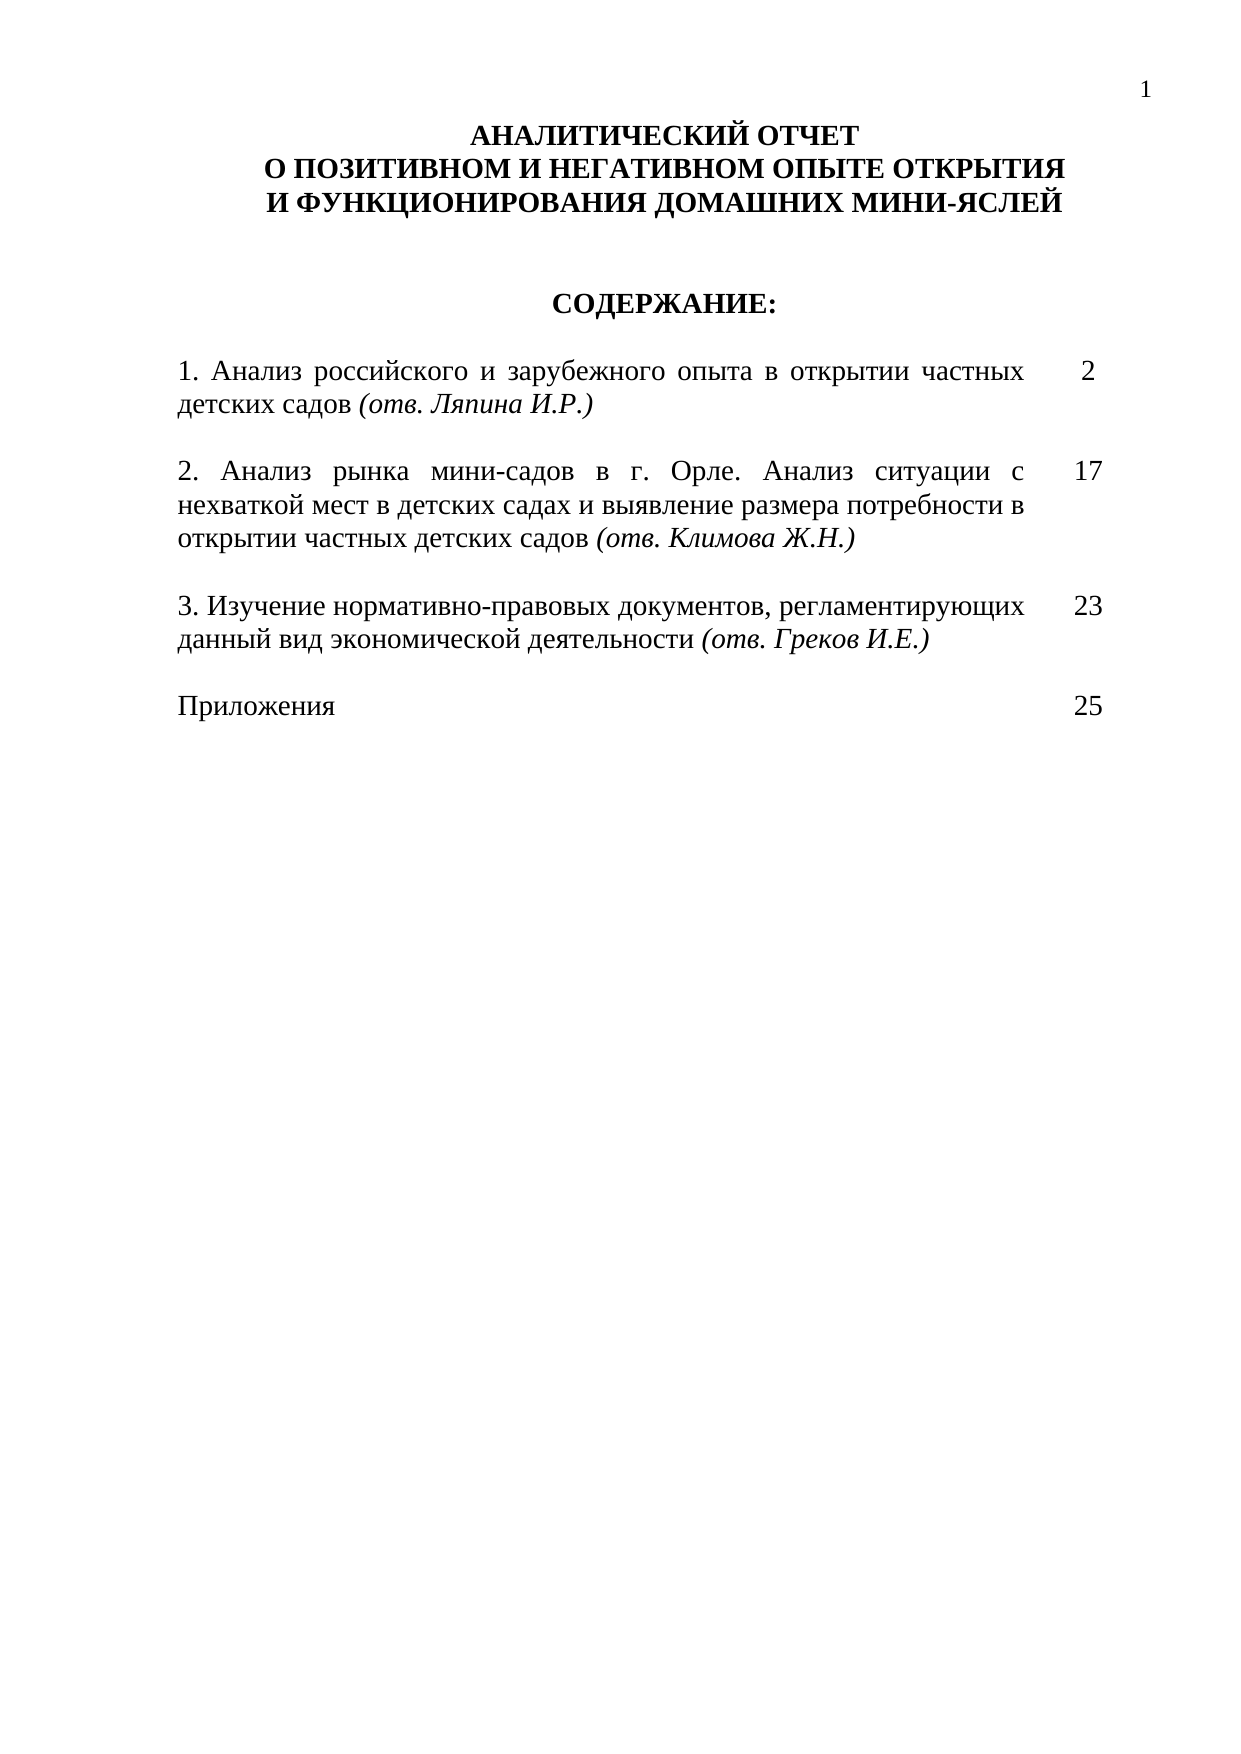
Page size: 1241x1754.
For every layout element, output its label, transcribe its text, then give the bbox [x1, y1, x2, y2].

table_cell 2. Анализ рынка мини-садов в г. Орле. Анализ ситуации с нехваткой мест в детских садах и выявление размера потребности в открытии частных детских садов (отв. Климова Ж.Н.) [166, 454, 1037, 588]
table_cell Приложения [166, 688, 1037, 722]
text И ФУНКЦИОНИРОВАНИЯ ДОМАШНИХ МИНИ-ЯСЛЕЙ [177, 185, 1152, 219]
table_cell 17 [1037, 454, 1139, 588]
text О ПОЗИТИВНОМ И НЕГАТИВНОМ ОПЫТЕ ОТКРЫТИЯ [177, 152, 1152, 185]
table_header 2 [1037, 353, 1139, 453]
text АНАЛИТИЧЕСКИЙ ОТЧЕТ [177, 118, 1152, 152]
table_header 1. Анализ российского и зарубежного опыта в открытии частных детских садов (отв. Ляпина И.Р.) [166, 353, 1037, 453]
table_cell 3. Изучение нормативно-правовых документов, регламентирующих данный вид экономической деятельности (отв. Греков И.Е.) [166, 588, 1037, 688]
table_cell 23 [1037, 588, 1139, 688]
table_cell 25 [1037, 688, 1139, 722]
text СОДЕРЖАНИЕ: [177, 286, 1152, 319]
